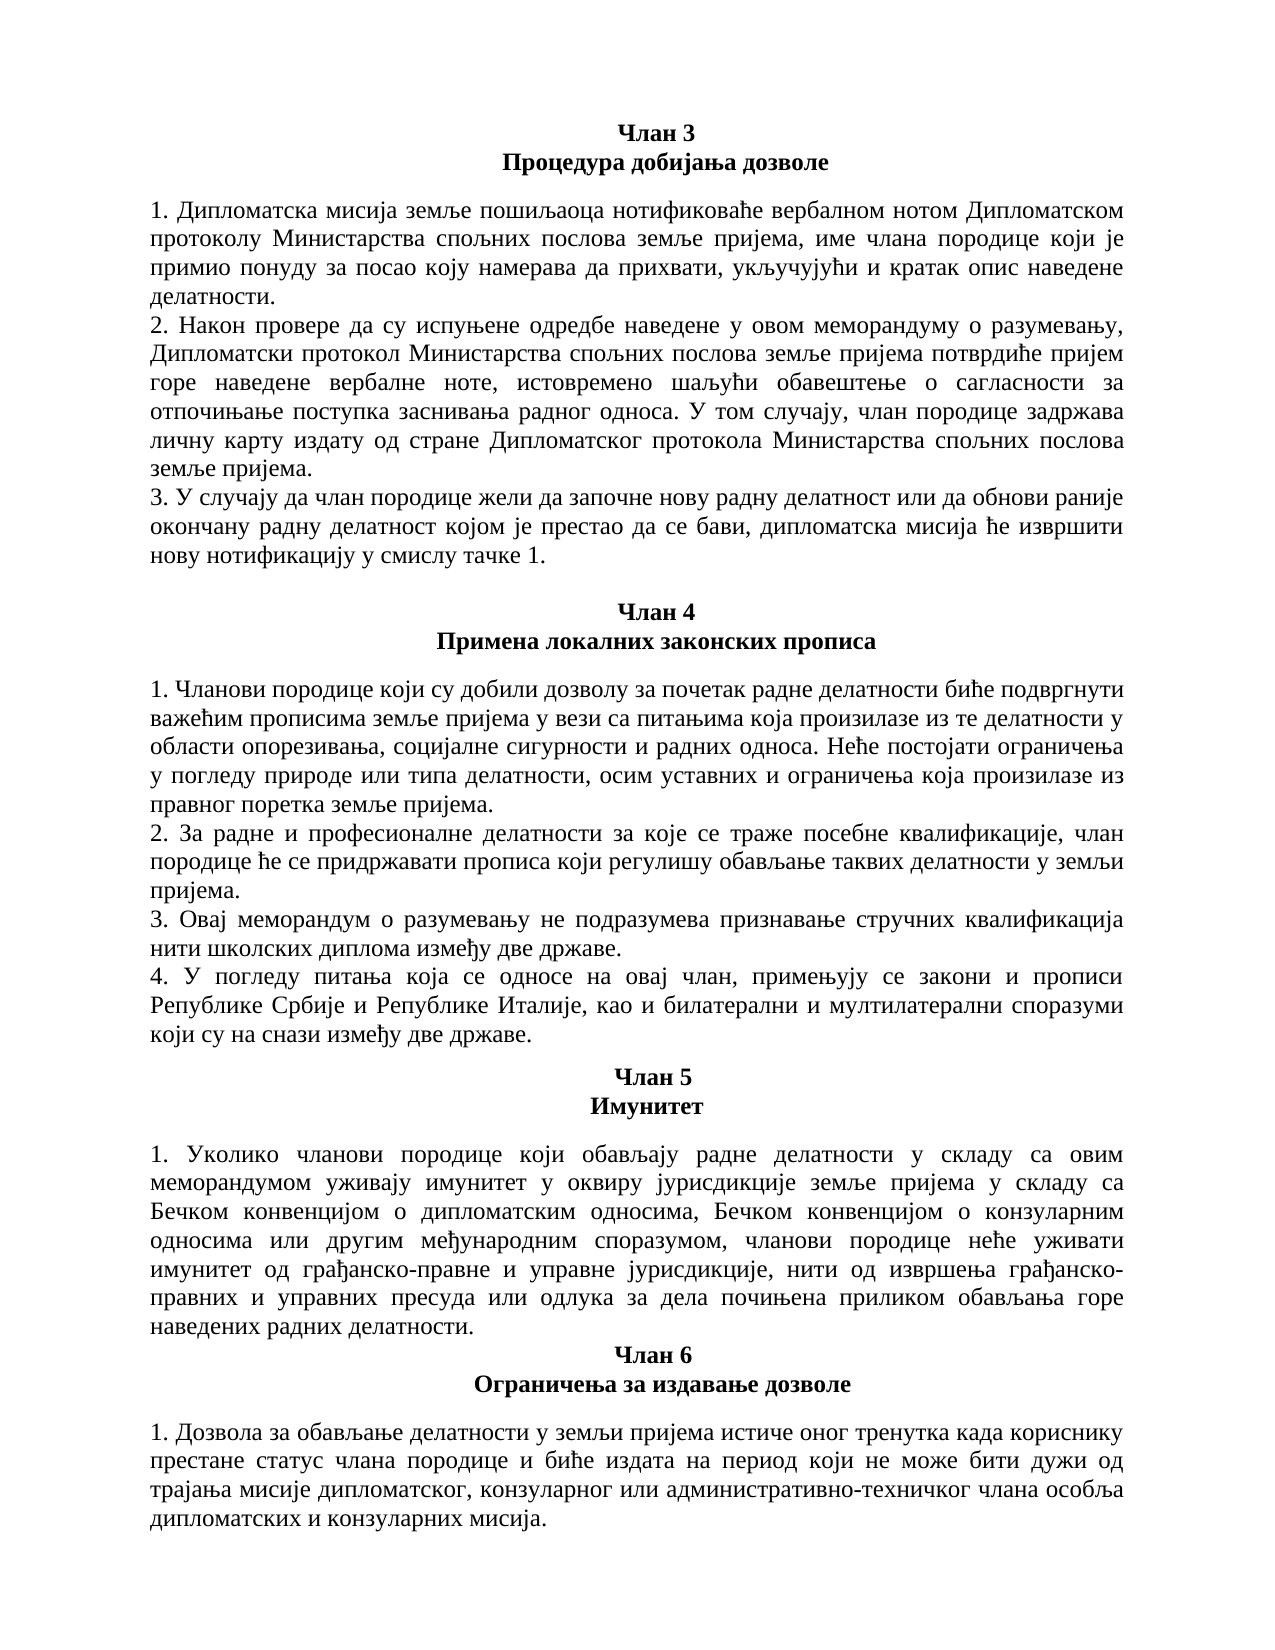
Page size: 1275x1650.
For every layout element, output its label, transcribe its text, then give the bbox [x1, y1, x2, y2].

text 2. Након провере да су испуњене одредбе наведене у овом меморандуму о разумевању, Дипломатски протокол Министарства спољних послова земље пријема потврдиће пријем горе наведене вербалне ноте, истовремено шаљући обавештење о сагласности за отпочињање поступка заснивања радног односа. У том случају, члан породице задржава личну карту издату од стране Дипломатског протокола Министарства спољних послова земље пријема. [150, 310, 1125, 482]
text 1. Чланови породице који су добили дозволу за почетак радне делатности биће подвргнути важећим прописима земље пријема у вези са питањима која произилазе из те делатности у области опорезивања, социјалне сигурности и радних односа. Неће постојати ограничења у погледу природе или типа делатности, осим уставних и ограничења која произилазе из правног поретка земље пријема. [150, 674, 1125, 818]
text Ограничења за издавање дозволе [150, 1369, 1125, 1397]
text Члан 5 [150, 1062, 1125, 1091]
text Члан 3 [150, 118, 1125, 147]
text 2. За радне и професионалне делатности за које се траже посебне квалификације, члан породице ће се придржавати прописа који регулишу обављање таквих делатности у земљи пријема. [150, 818, 1125, 904]
text 3. У случају да члан породице жели да започне нову радну делатност или да обнови раније окончану радну делатност којом је престао да се бави, дипломатска мисија ће извршити нову нотификацију у смислу тачке 1. [150, 482, 1125, 568]
text Процедура добијања дозволе [150, 147, 1125, 176]
text Члан 6 [150, 1340, 1125, 1369]
text 1. Дозвола за обављање делатности у земљи пријема истиче оног тренутка када кориснику престане статус члана породице и биће издата на период који не може бити дужи од трајања мисије дипломатског, конзуларног или административно-техничког члана особља дипломатских и конзуларних мисија. [150, 1417, 1125, 1532]
text 1. Дипломатска мисија земље пошиљаоца нотификоваће вербалном нотом Дипломатском протоколу Министарства спољних послова земље пријема, име члана породице који је примио понуду за посао коју намерава да прихвати, укључујући и кратак опис наведене делатности. [150, 195, 1125, 310]
text 3. Овај меморандум о разумевању не подразумева признавање стручних квалификација нити школских диплома између две државе. [150, 904, 1125, 961]
text Имунитет [150, 1091, 1125, 1119]
text 1. Уколико чланови породице који обављају радне делатности у складу са овим меморандумом уживају имунитет у оквиру јурисдикције земље пријема у складу са Бечком конвенцијом о дипломатским односима, Бечком конвенцијом о конзуларним односима или другим међународним споразумом, чланови породице неће уживати имунитет од грађанско-правне и управне јурисдикције, нити од извршења грађанско-правних и управних пресуда или одлука за дела почињена приликом обављања горе наведених радних делатности. [150, 1139, 1125, 1340]
text Члан 4 [150, 597, 1125, 626]
text Примена локалних законских прописа [150, 626, 1125, 655]
text 4. У погледу питања која се односе на овај члан, примењују се закони и прописи Републике Србије и Републике Италије, као и билатерални и мултилатерални споразуми који су на снази између две државе. [150, 961, 1125, 1048]
